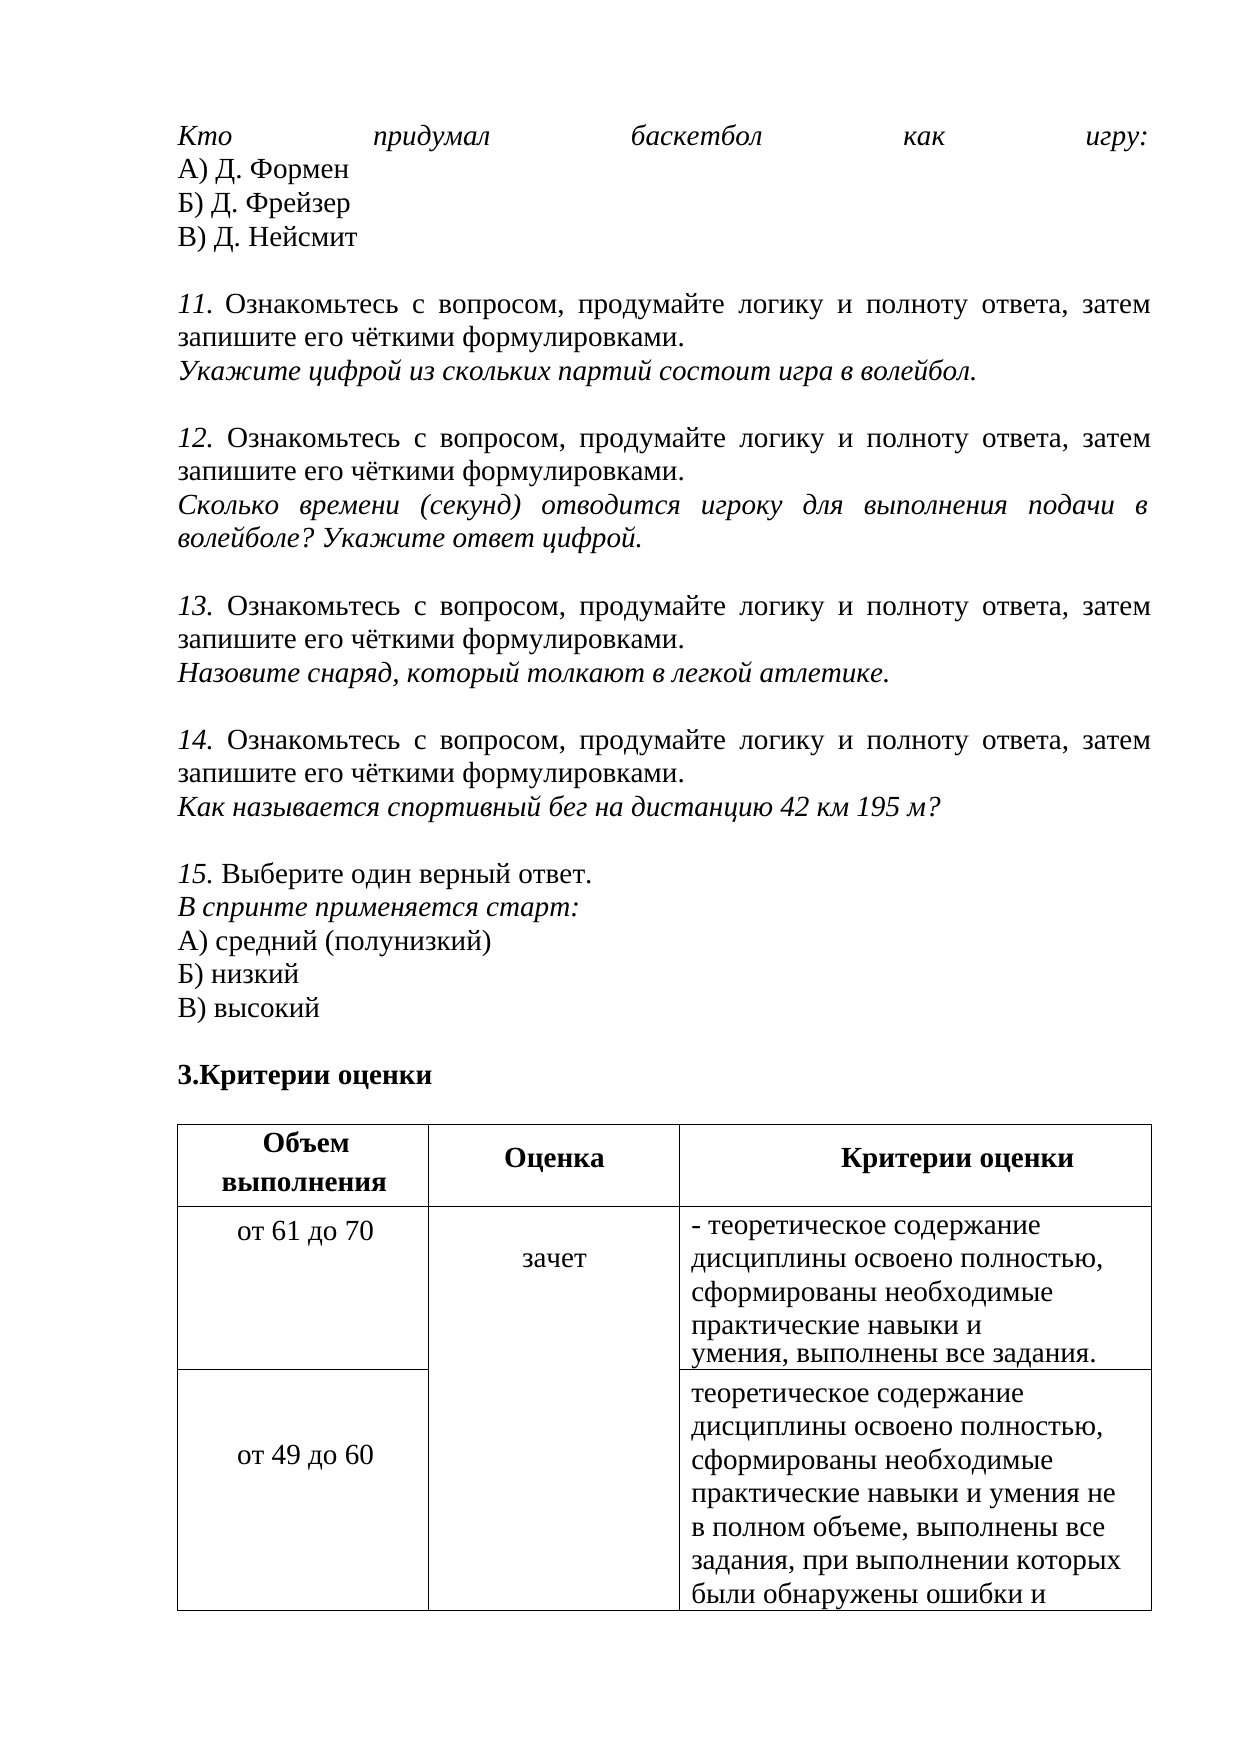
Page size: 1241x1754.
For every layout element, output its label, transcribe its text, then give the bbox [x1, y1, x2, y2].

text 3.Критерии оценки [177, 1057, 1152, 1091]
table_header Объем выполнения [178, 1125, 428, 1206]
text 14. Ознакомьтесь с вопросом, продумайте логику и полноту ответа, затем запишите его чёткими формулировками. [177, 722, 1152, 789]
text Б) Д. Фрейзер [177, 185, 1152, 219]
text Кто придумал баскетбол как игру: А) Д. Формен [177, 118, 1152, 185]
text 13. Ознакомьтесь с вопросом, продумайте логику и полноту ответа, затем запишите его чёткими формулировками. [177, 588, 1152, 655]
table_header Критерии оценки [680, 1125, 1151, 1206]
text Как называется спортивный бег на дистанцию 42 км 195 м? [177, 789, 1152, 822]
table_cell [680, 1370, 1151, 1609]
text Укажите цифрой из скольких партий состоит игра в волейбол. [177, 353, 1152, 386]
text Назовите снаряд, который толкают в легкой атлетике. [177, 655, 1152, 688]
table_header Оценка [429, 1125, 679, 1206]
text В спринте применяется старт: [177, 889, 1152, 923]
text 12. Ознакомьтесь с вопросом, продумайте логику и полноту ответа, затем запишите его чёткими формулировками. [177, 420, 1152, 487]
text А) средний (полунизкий) [177, 923, 1152, 957]
text 15. Выберите один верный ответ. [177, 856, 1152, 889]
text 11. Ознакомьтесь с вопросом, продумайте логику и полноту ответа, затем запишите его чёткими формулировками. [177, 286, 1152, 353]
text В) Д. Нейсмит [177, 219, 1152, 252]
table_cell от 49 до 60 [178, 1370, 428, 1609]
table_cell от 61 до 70 [178, 1207, 428, 1368]
text В) высокий [177, 990, 1152, 1024]
text Б) низкий [177, 957, 1152, 990]
table_cell - теоретическое содержание дисциплины освоено полностью, сформированы необходимые практические навыки и умения, выполнены все задания. [680, 1207, 1151, 1368]
text Сколько времени (секунд) отводится игроку для выполнения подачи в волейболе? Укажите ответ цифрой. [177, 487, 1152, 554]
table_cell зачет [429, 1207, 679, 1609]
